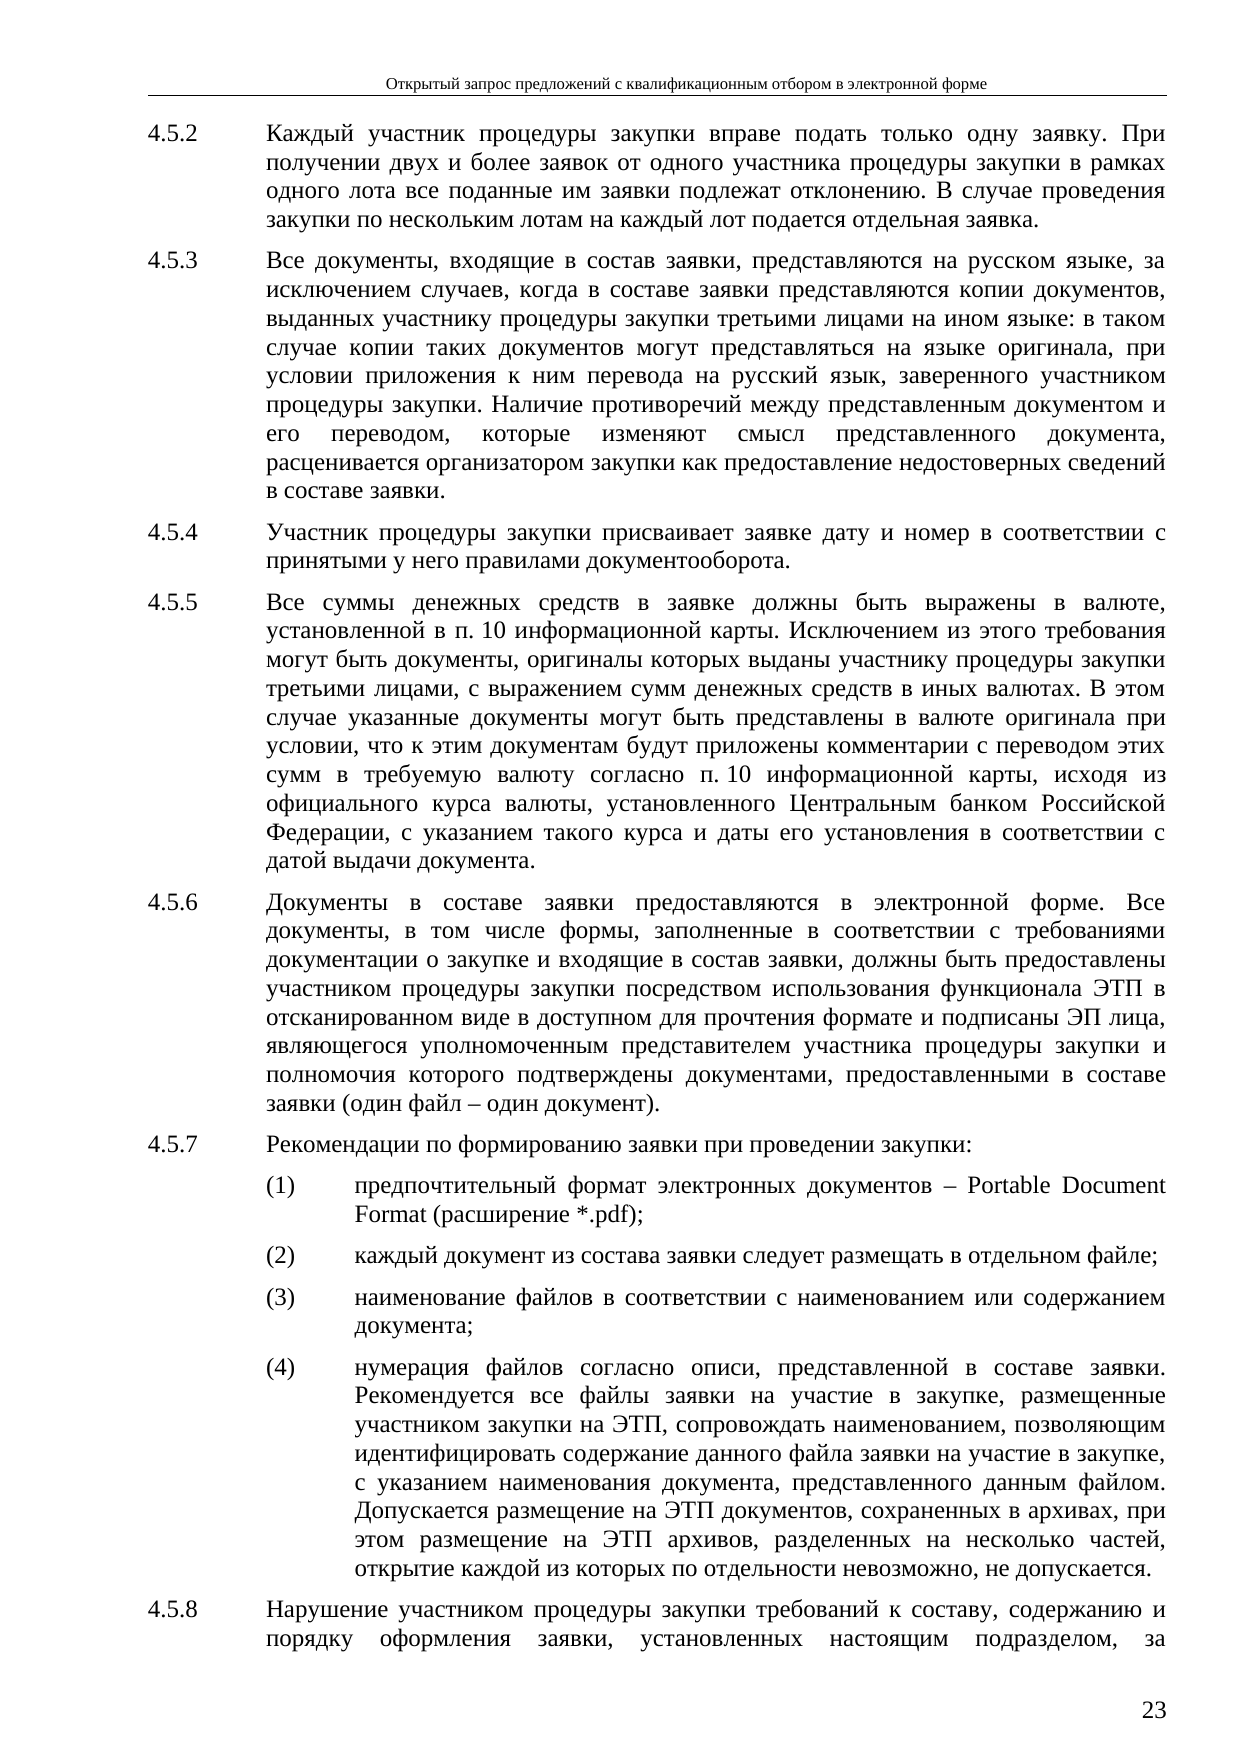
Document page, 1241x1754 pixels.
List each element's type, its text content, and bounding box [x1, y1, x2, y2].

text Все суммы денежных средств в заявке должны быть выражены в валюте, установленной в п. 10 информационной карты. Исключением из этого требования могут быть документы, оригиналы которых выданы участнику процедуры закупки третьими лицами, с выражением сумм денежных средств в иных валютах. В этом случае указанные документы могут быть представлены в валюте оригинала при условии, что к этим документам будут приложены комментарии с переводом этих сумм в требуемую валюту согласно п. 10 информационной карты, исходя из официального курса валюты, установленного Центральным банком Российской Федерации, с указанием такого курса и даты его установления в соответствии с датой выдачи документа. [148, 587, 1167, 874]
text Документы в составе заявки предоставляются в электронной форме. Все документы, в том числе формы, заполненные в соответствии с требованиями документации о закупке и входящие в состав заявки, должны быть предоставлены участником процедуры закупки посредством использования функционала ЭТП в отсканированном виде в доступном для прочтения формате и подписаны ЭП лица, являющегося уполномоченным представителем участника процедуры закупки и полномочия которого подтверждены документами, предоставленными в составе заявки (один файл – один документ). [148, 887, 1167, 1117]
text Каждый участник процедуры закупки вправе подать только одну заявку. При получении двух и более заявок от одного участника процедуры закупки в рамках одного лота все поданные им заявки подлежат отклонению. В случае проведения закупки по нескольким лотам на каждый лот подается отдельная заявка. [148, 118, 1167, 233]
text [148, 1594, 1167, 1652]
text Рекомендации по формированию заявки при проведении закупки: [148, 1129, 1167, 1158]
list предпочтительный формат электронных документов – Portable Document Format (расширение *.pdf); [266, 1171, 1167, 1228]
list нумерация файлов согласно описи, представленной в составе заявки. Рекомендуется все файлы заявки на участие в закупке, размещенные участником закупки на ЭТП, сопровождать наименованием, позволяющим идентифицировать содержание данного файла заявки на участие в закупке, с указанием наименования документа, представленного данным файлом. Допускается размещение на ЭТП документов, сохраненных в архивах, при этом размещение на ЭТП архивов, разделенных на несколько частей, открытие каждой из которых по отдельности невозможно, не допускается. [266, 1352, 1167, 1582]
text Участник процедуры закупки присваивает заявке дату и номер в соответствии с принятыми у него правилами документооборота. [148, 517, 1167, 574]
text Все документы, входящие в состав заявки, представляются на русском языке, за исключением случаев, когда в составе заявки представляются копии документов, выданных участнику процедуры закупки третьими лицами на ином языке: в таком случае копии таких документов могут представляться на языке оригинала, при условии приложения к ним перевода на русский язык, заверенного участником процедуры закупки. Наличие противоречий между представленным документом и его переводом, которые изменяют смысл представленного документа, расценивается организатором закупки как предоставление недостоверных сведений в составе заявки. [148, 246, 1167, 504]
list каждый документ из состава заявки следует размещать в отдельном файле; [266, 1241, 1167, 1269]
list наименование файлов в соответствии с наименованием или содержанием документа; [266, 1282, 1167, 1339]
